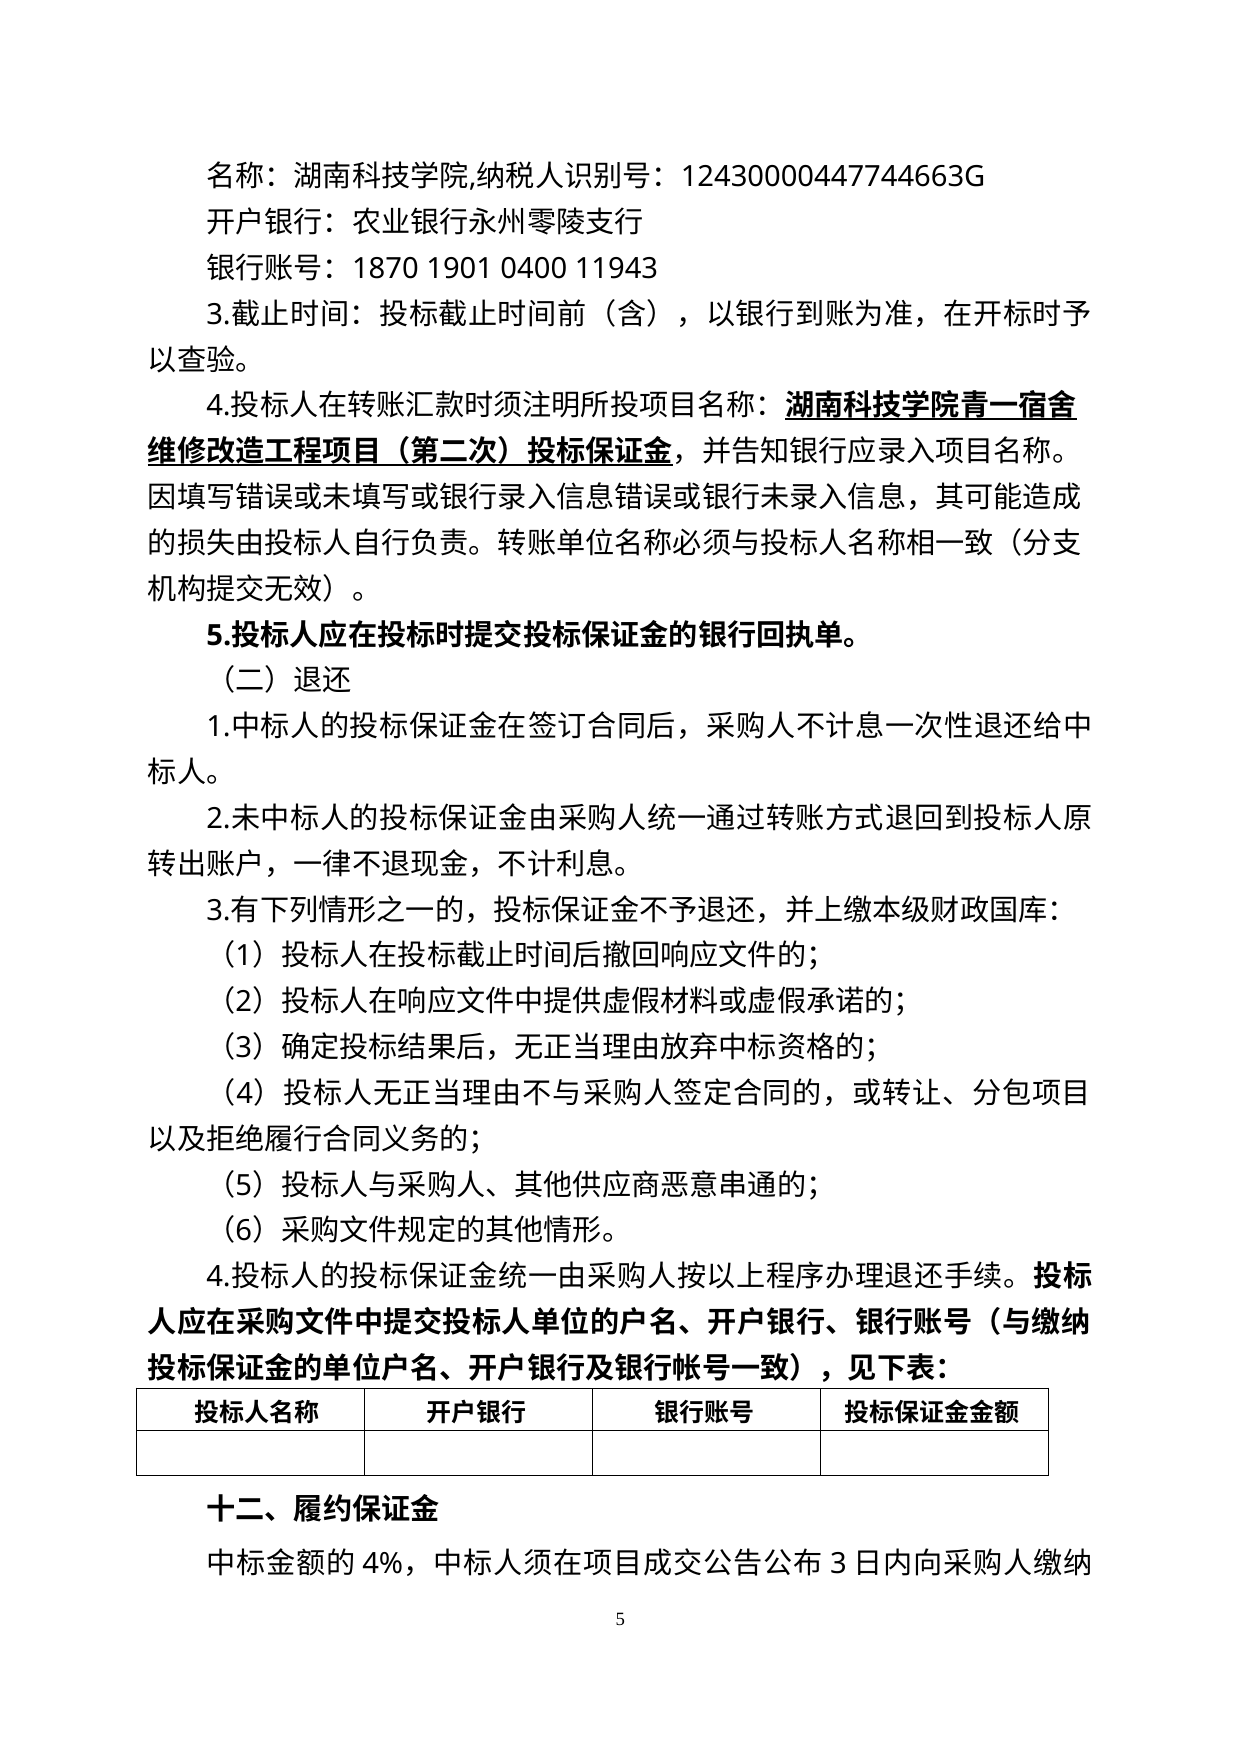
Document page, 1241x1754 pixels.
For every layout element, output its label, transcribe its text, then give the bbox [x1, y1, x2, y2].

text （2）投标人在响应文件中提供虚假材料或虚假承诺的； [148, 975, 1092, 1021]
table_cell [137, 1431, 364, 1475]
text 名称：湖南科技学院,纳税人识别号：12430000447744663G [148, 150, 1092, 196]
text （二）退还 [148, 654, 1092, 700]
table_cell [593, 1431, 820, 1475]
text （4）投标人无正当理由不与采购人签定合同的，或转让、分包项目以及拒绝履行合同义务的； [148, 1067, 1092, 1158]
text 1.中标人的投标保证金在签订合同后，采购人不计息一次性退还给中标人。 [148, 700, 1092, 792]
text （3）确定投标结果后，无正当理由放弃中标资格的； [148, 1021, 1092, 1067]
text 5.投标人应在投标时提交投标保证金的银行回执单。 [148, 608, 1092, 654]
table_cell [821, 1431, 1048, 1475]
text 开户银行：农业银行永州零陵支行 [148, 196, 1092, 242]
text 4.投标人在转账汇款时须注明所投项目名称：湖南科技学院青一宿舍维修改造工程项目（第二次）投标保证金，并告知银行应录入项目名称。因填写错误或未填写或银行录入信息错误或银行未录入信息，其可能造成的损失由投标人自行负责。转账单位名称必须与投标人名称相一致（分支机构提交无效）。 [148, 379, 1092, 608]
text （6）采购文件规定的其他情形。 [148, 1204, 1092, 1250]
table_cell [365, 1431, 592, 1475]
text 2.未中标人的投标保证金由采购人统一通过转账方式退回到投标人原转出账户，一律不退现金，不计利息。 [148, 792, 1092, 883]
table_header 投标保证金金额 [821, 1389, 1048, 1430]
text 3.截止时间：投标截止时间前（含），以银行到账为准，在开标时予以查验。 [148, 287, 1092, 379]
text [148, 1530, 1092, 1584]
text （1）投标人在投标截止时间后撤回响应文件的； [148, 929, 1092, 975]
text 3.有下列情形之一的，投标保证金不予退还，并上缴本级财政国库： [148, 883, 1092, 929]
text 4.投标人的投标保证金统一由采购人按以上程序办理退还手续。投标人应在采购文件中提交投标人单位的户名、开户银行、银行账号（与缴纳投标保证金的单位户名、开户银行及银行帐号一致），见下表： [148, 1250, 1092, 1387]
text （5）投标人与采购人、其他供应商恶意串通的； [148, 1158, 1092, 1204]
table_header 投标人名称 [137, 1389, 364, 1430]
table_header 开户银行 [365, 1389, 592, 1430]
text 十二、履约保证金 [148, 1476, 1092, 1530]
text 银行账号：1870 1901 0400 11943 [148, 242, 1092, 287]
table_header 银行账号 [593, 1389, 820, 1430]
